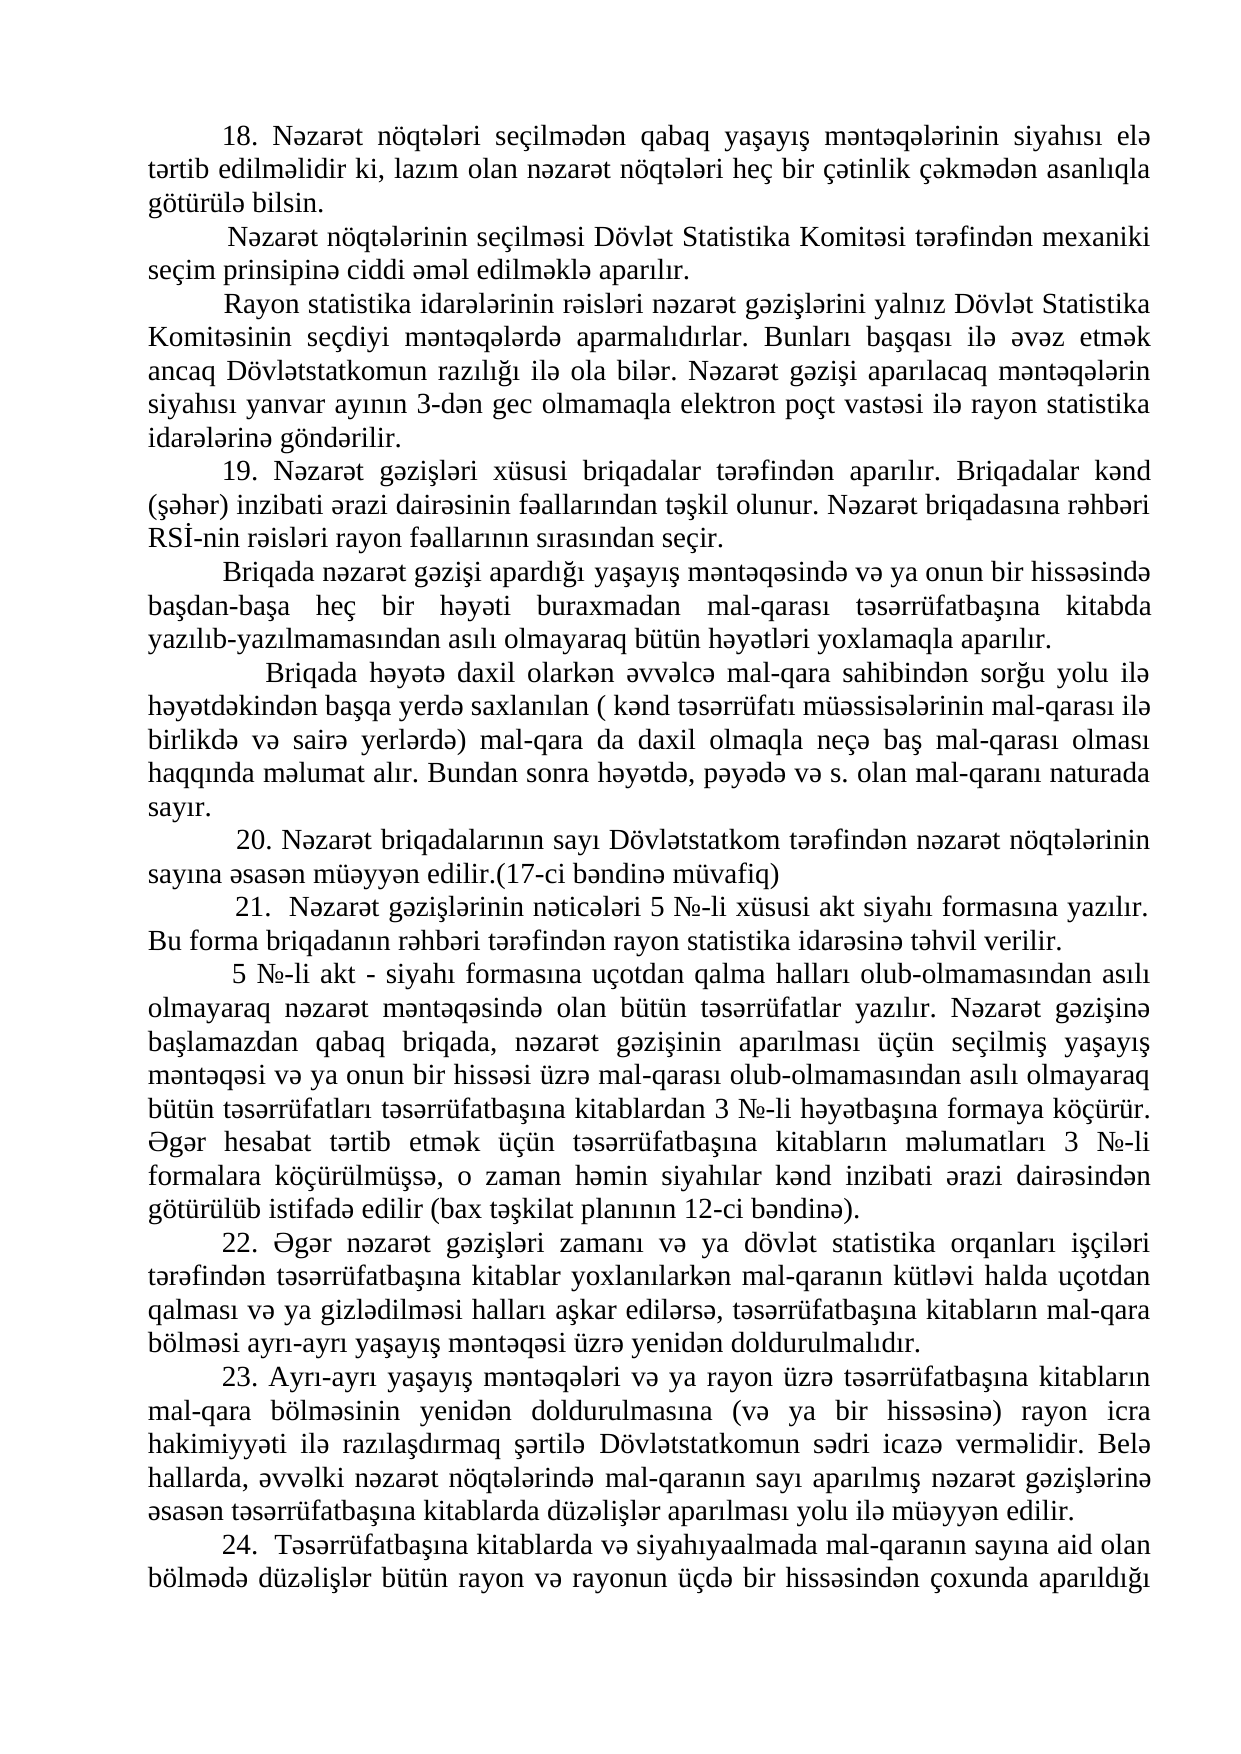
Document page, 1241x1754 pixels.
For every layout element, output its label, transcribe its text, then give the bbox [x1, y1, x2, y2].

text Nəzarət nöqtələrinin seçilməsi Dövlət Statistika Komitəsi tərəfindən mexaniki seçim prinsipinə ciddi əməl edilməklə aparılır. [148, 219, 1152, 286]
text 18. Nəzarət nöqtələri seçilmədən qabaq yaşayış məntəqələrinin siyahısı elə tərtib edilməlidir ki, lazım olan nəzarət nöqtələri heç bir çətinlik çəkmədən asanlıqla götürülə bilsin. [148, 118, 1152, 219]
text Briqada həyətə daxil olarkən əvvəlcə mal-qara sahibindən sorğu yolu ilə həyətdəkindən başqa yerdə saxlanılan ( kənd təsərrüfatı müəssisələrinin mal-qarası ilə birlikdə və sairə yerlərdə) mal-qara da daxil olmaqla neçə baş mal-qarası olması haqqında məlumat alır. Bundan sonra həyətdə, pəyədə və s. olan mal-qaranı naturada sayır. [148, 655, 1152, 822]
text Briqada nəzarət gəzişi apardığı yaşayış məntəqəsində və ya onun bir hissəsində başdan-başa heç bir həyəti buraxmadan mal-qarası təsərrüfatbaşına kitabda yazılıb-yazılmamasından asılı olmayaraq bütün həyətləri yoxlamaqla aparılır. [148, 554, 1152, 655]
text 23. Ayrı-ayrı yaşayış məntəqələri və ya rayon üzrə təsərrüfatbaşına kitabların mal-qara bölməsinin yenidən doldurulmasına (və ya bir hissəsinə) rayon icra hakimiyyəti ilə razılaşdırmaq şərtilə Dövlətstatkomun sədri icazə verməlidir. Belə hallarda, əvvəlki nəzarət nöqtələrində mal-qaranın sayı aparılmış nəzarət gəzişlərinə əsasən təsərrüfatbaşına kitablarda düzəlişlər aparılması yolu ilə müəyyən edilir. [148, 1359, 1152, 1527]
text 20. Nəzarət briqadalarının sayı Dövlətstatkom tərəfindən nəzarət nöqtələrinin sayına əsasən müəyyən edilir.(17-ci bəndinə müvafiq) [148, 822, 1152, 889]
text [148, 1527, 1152, 1594]
text 22. Əgər nəzarət gəzişləri zamanı və ya dövlət statistika orqanları işçiləri tərəfindən təsərrüfatbaşına kitablar yoxlanılarkən mal-qaranın kütləvi halda uçotdan qalması və ya gizlədilməsi halları aşkar edilərsə, təsərrüfatbaşına kitabların mal-qara bölməsi ayrı-ayrı yaşayış məntəqəsi üzrə yenidən doldurulmalıdır. [148, 1225, 1152, 1359]
text Rayon statistika idarələrinin rəisləri nəzarət gəzişlərini yalnız Dövlət Statistika Komitəsinin seçdiyi məntəqələrdə aparmalıdırlar. Bunları başqası ilə əvəz etmək ancaq Dövlətstatkomun razılığı ilə ola bilər. Nəzarət gəzişi aparılacaq məntəqələrin siyahısı yanvar ayının 3-dən gec olmamaqla elektron poçt vastəsi ilə rayon statistika idarələrinə göndərilir. [148, 286, 1152, 453]
text 19. Nəzarət gəzişləri xüsusi briqadalar tərəfindən aparılır. Briqadalar kənd (şəhər) inzibati ərazi dairəsinin fəallarından təşkil olunur. Nəzarət briqadasına rəhbəri RSİ-nin rəisləri rayon fəallarının sırasından seçir. [148, 453, 1152, 554]
text 21. Nəzarət gəzişlərinin nəticələri 5 №-li xüsusi akt siyahı formasına yazılır. Bu forma briqadanın rəhbəri tərəfindən rayon statistika idarəsinə təhvil verilir. [148, 889, 1152, 957]
text 5 №-li akt - siyahı formasına uçotdan qalma halları olub-olmamasından asılı olmayaraq nəzarət məntəqəsində olan bütün təsərrüfatlar yazılır. Nəzarət gəzişinə başlamazdan qabaq briqada, nəzarət gəzişinin aparılması üçün seçilmiş yaşayış məntəqəsi və ya onun bir hissəsi üzrə mal-qarası olub-olmamasından asılı olmayaraq bütün təsərrüfatları təsərrüfatbaşına kitablardan 3 №-li həyətbaşına formaya köçürür. Əgər hesabat tərtib etmək üçün təsərrüfatbaşına kitabların məlumatları 3 №-li formalara köçürülmüşsə, o zaman həmin siyahılar kənd inzibati ərazi dairəsindən götürülüb istifadə edilir (bax təşkilat planının 12-ci bəndinə). [148, 957, 1152, 1225]
